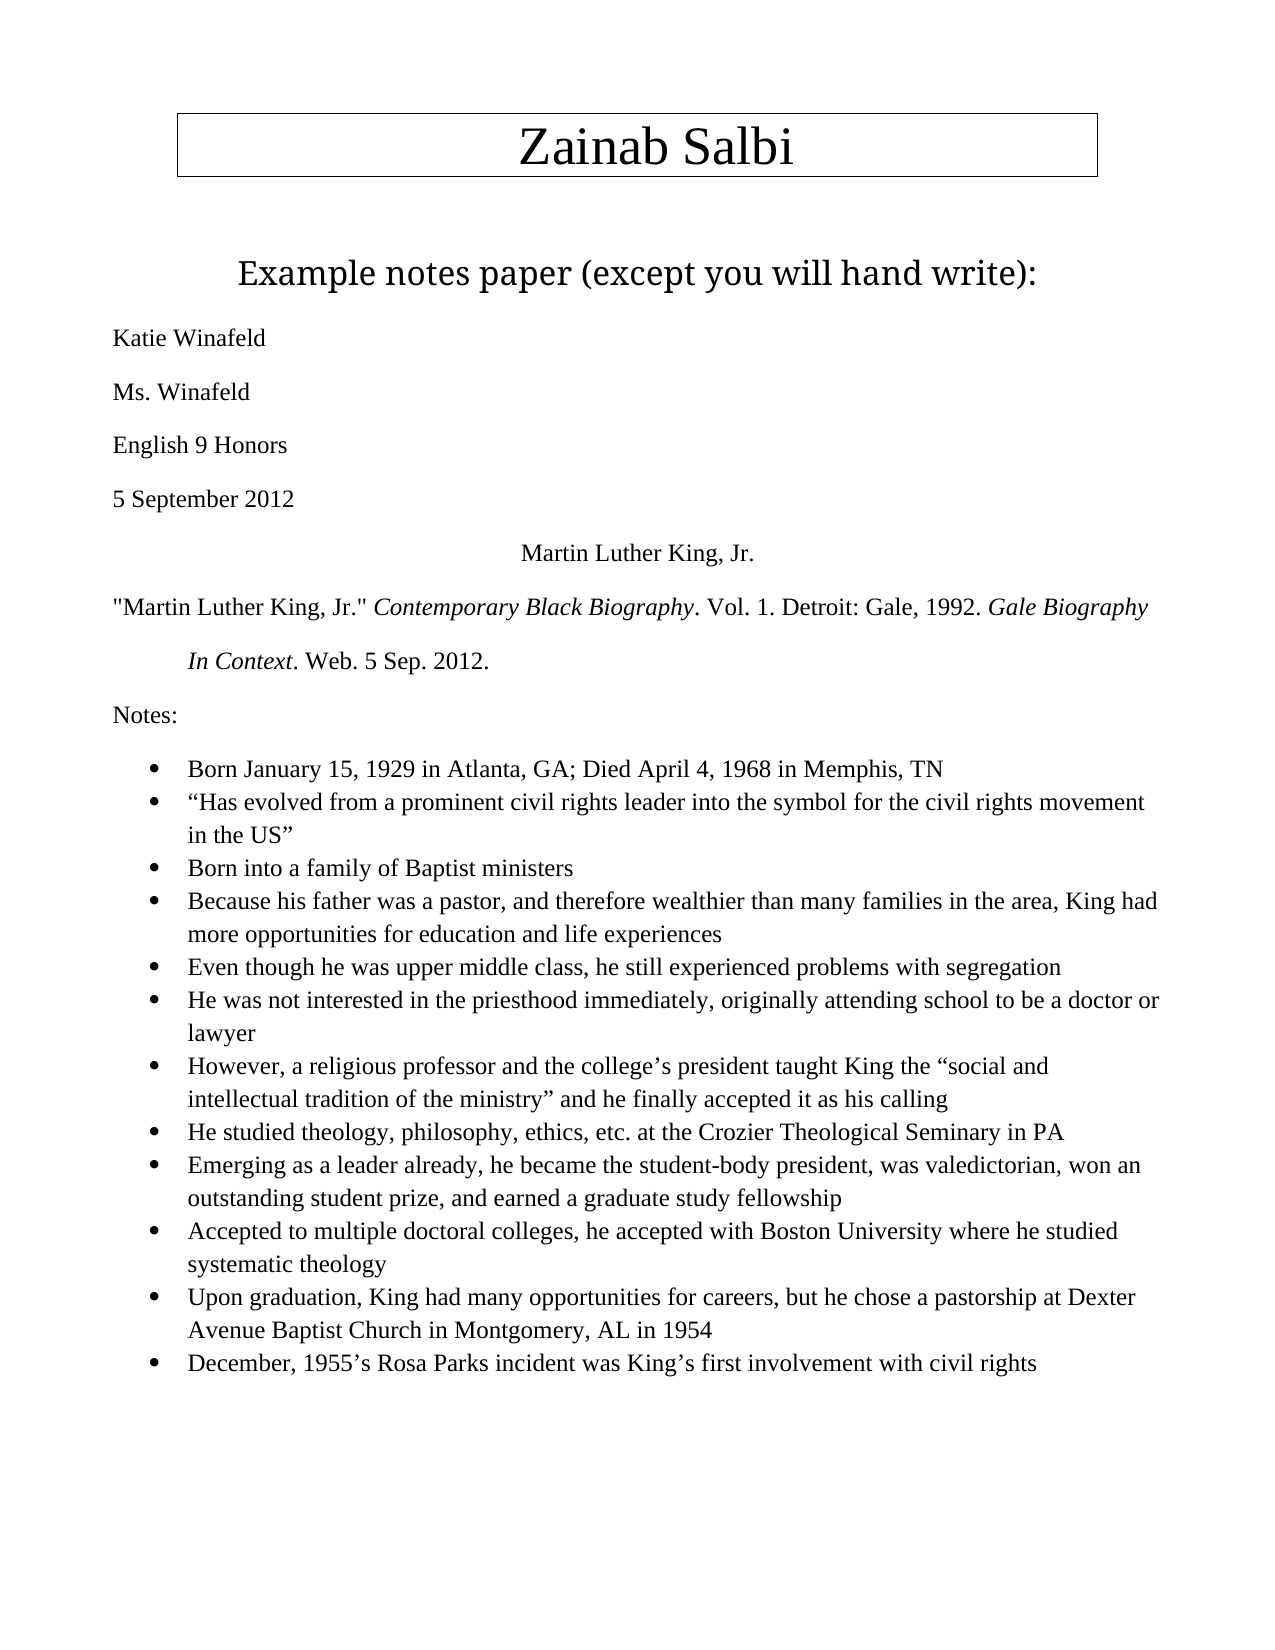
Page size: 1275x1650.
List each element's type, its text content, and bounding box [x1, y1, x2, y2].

list He was not interested in the priesthood immediately, originally attending school to be a doctor or lawyer [150, 985, 1162, 1047]
text Example notes paper (except you will hand write): [112, 250, 1162, 295]
table_cell Zainab Salbi [178, 114, 1097, 176]
list Born January 15, 1929 in Atlanta, GA; Died April 4, 1968 in Memphis, TN [150, 754, 1162, 782]
list December, 1955’s Rosa Parks incident was King’s first involvement with civil rights [150, 1348, 1162, 1377]
list However, a religious professor and the college’s president taught King the “social and intellectual tradition of the ministry” and he finally accepted it as his calling [150, 1051, 1162, 1113]
text English 9 Honors [112, 431, 1162, 459]
list He studied theology, philosophy, ethics, etc. at the Crozier Theological Seminary in PA [150, 1117, 1162, 1146]
list Because his father was a pastor, and therefore wealthier than many families in the area, King had more opportunities for education and life experiences [150, 886, 1162, 948]
list Born into a family of Baptist ministers [150, 853, 1162, 882]
list Upon graduation, King had many opportunities for careers, but he chose a pastorship at Dexter Avenue Baptist Church in Montgomery, AL in 1954 [150, 1282, 1162, 1344]
text Martin Luther King, Jr. [112, 538, 1162, 567]
list Even though he was upper middle class, he still experienced problems with segregation [150, 952, 1162, 981]
text Ms. Winafeld [112, 377, 1162, 406]
list Emerging as a leader already, he became the student-body president, was valedictorian, won an outstanding student prize, and earned a graduate study fellowship [150, 1150, 1162, 1212]
text Katie Winafeld [112, 323, 1162, 352]
list “Has evolved from a prominent civil rights leader into the symbol for the civil rights movement in the US” [150, 787, 1162, 848]
list Accepted to multiple doctoral colleges, he accepted with Boston University where he studied systematic theology [150, 1216, 1162, 1278]
text "Martin Luther King, Jr." Contemporary Black Biography. Vol. 1. Detroit: Gale, 1992. Gale Biography [112, 592, 1162, 621]
text In Context. Web. 5 Sep. 2012. [112, 646, 1162, 675]
text Notes: [112, 700, 1162, 729]
text 5 September 2012 [112, 484, 1162, 513]
